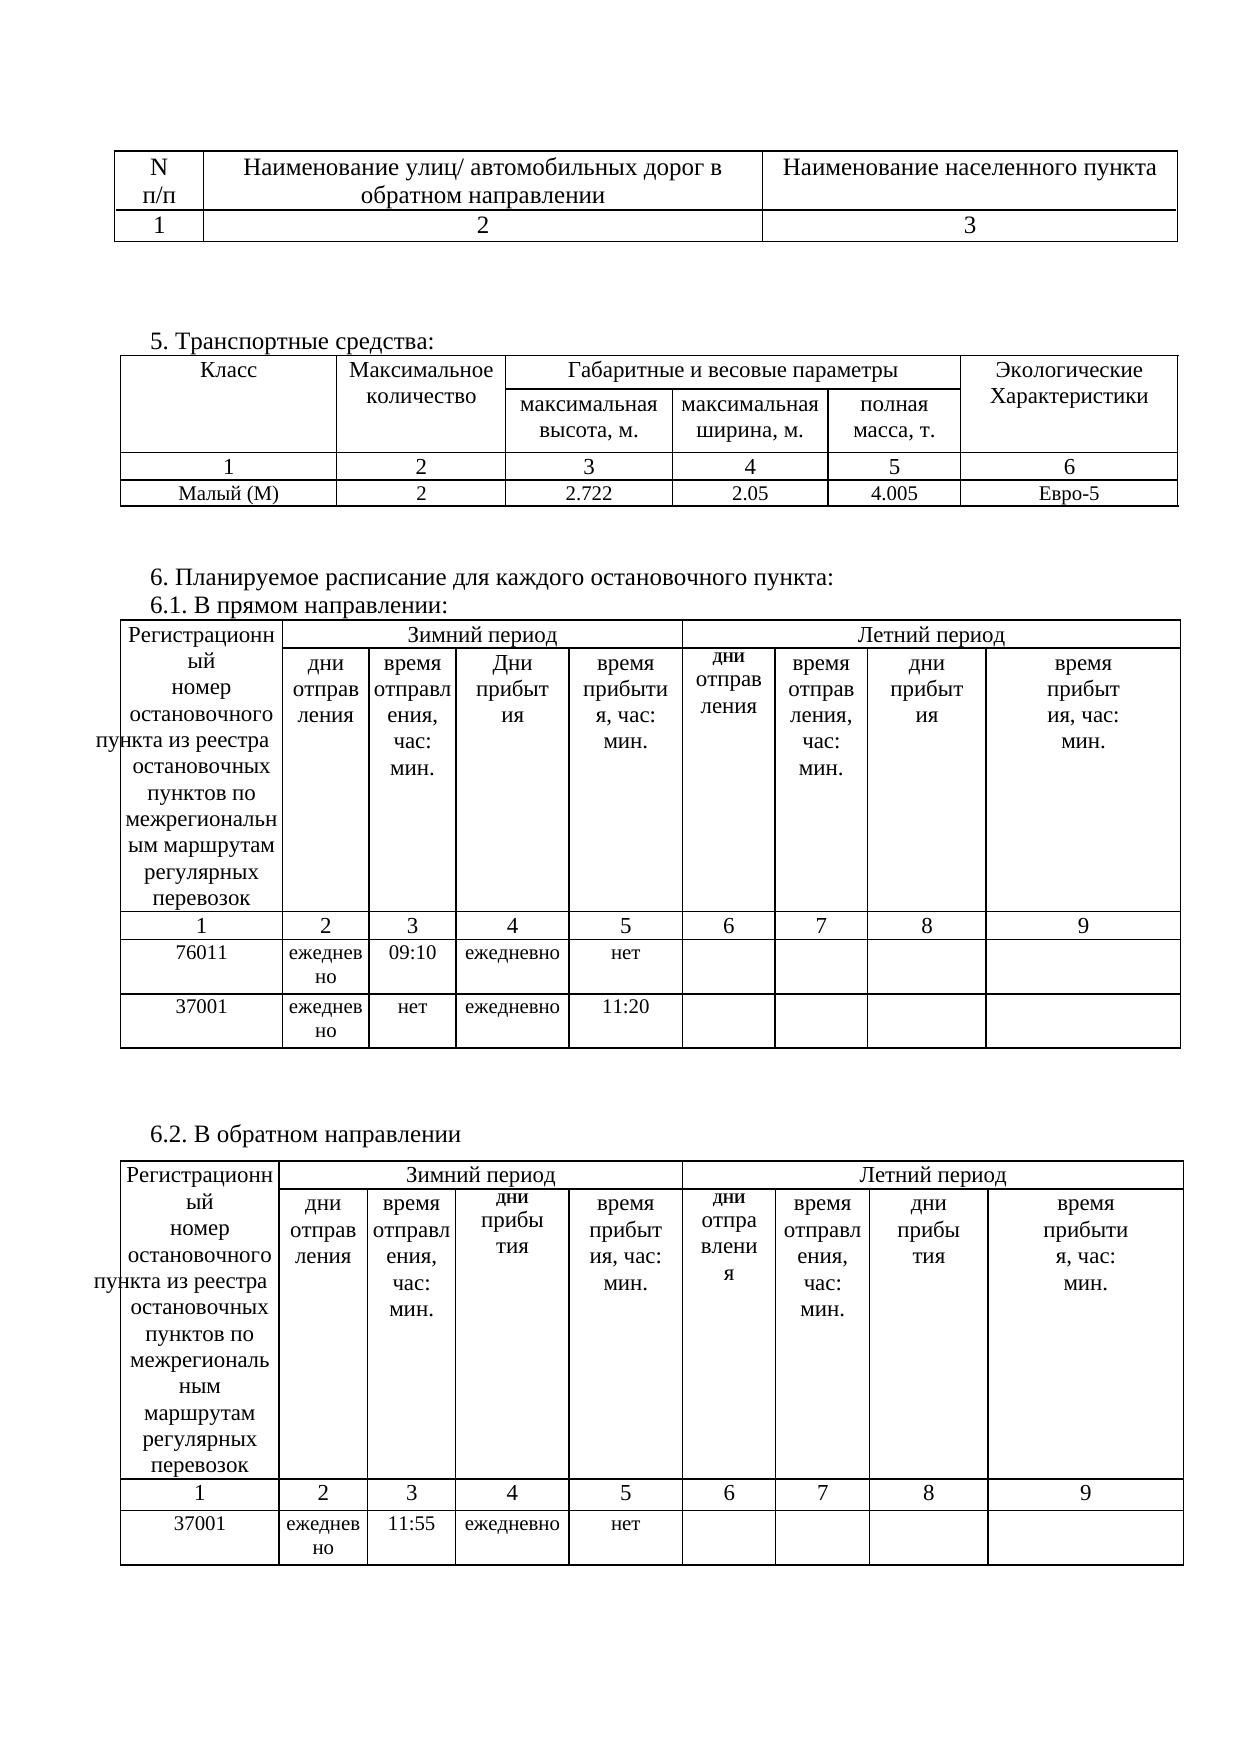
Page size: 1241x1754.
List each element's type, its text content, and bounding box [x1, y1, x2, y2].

table_cell 37001 [121, 995, 282, 1047]
table_cell время отправ ления, час: мин. [776, 649, 867, 911]
table_header Класс [121, 356, 336, 451]
table_cell 3 [763, 209, 1177, 241]
table_cell [987, 940, 1180, 993]
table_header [121, 1162, 278, 1478]
table_header Летний период [683, 1162, 1183, 1188]
table_cell дни прибы тия [870, 1190, 987, 1478]
table_cell полная масса, т. [829, 390, 960, 451]
table_cell [683, 1511, 775, 1564]
table_cell 6 [961, 453, 1177, 479]
table_cell [870, 1511, 987, 1564]
table_cell 6 [683, 1480, 775, 1510]
table_cell 5 [829, 453, 960, 479]
table_cell нет [570, 940, 682, 993]
table_cell время прибыт ия, час: мин. [987, 649, 1180, 911]
table_cell ежедневно [280, 1511, 367, 1564]
table_cell время прибыти я, час: мин. [570, 649, 682, 911]
table_cell 2 [337, 453, 505, 479]
table_cell 5 [570, 1480, 682, 1510]
table_cell Дни прибыт ия [457, 649, 568, 911]
table_cell 6 [683, 912, 774, 938]
table_cell максимальная ширина, м. [673, 390, 827, 451]
table_cell 7 [776, 912, 867, 938]
table_cell 5 [570, 912, 682, 938]
text 5. Транспортные средства: [150, 326, 1090, 355]
table_cell время прибыт ия, час: мин. [570, 1190, 682, 1478]
table_cell 37001 [121, 1511, 278, 1564]
table_cell Малый (М) [121, 481, 336, 505]
table_cell нет [370, 995, 455, 1047]
table_cell [776, 1511, 869, 1564]
table_header Летний период [683, 621, 1180, 647]
table_cell ежедневно [456, 1511, 568, 1564]
table_cell 2.05 [673, 481, 827, 505]
table_cell 1 [115, 210, 203, 241]
table_cell время отправл ения, час: мин. [368, 1190, 455, 1478]
table_cell [868, 940, 985, 993]
table_cell 9 [989, 1480, 1183, 1510]
table_cell 1 [121, 912, 282, 938]
text 6.2. В обратном направлении [150, 1119, 1090, 1147]
table_cell 2 [204, 211, 762, 241]
table_cell 11:55 [368, 1511, 455, 1564]
table_cell дни отправ ления [280, 1190, 367, 1478]
table_cell 1 [121, 453, 336, 479]
table_cell 4 [456, 1480, 568, 1510]
table_cell 2 [280, 1480, 367, 1510]
table_cell [776, 995, 867, 1047]
table_header Зимний период [280, 1162, 682, 1188]
table_cell 3 [368, 1480, 455, 1510]
table_cell [987, 995, 1180, 1047]
table_cell 76011 [121, 940, 282, 993]
table_header N п/п [115, 152, 203, 209]
table_cell 4 [673, 453, 827, 479]
table_cell нет [570, 1511, 682, 1564]
table_cell ежедневно [457, 995, 568, 1047]
table_cell ежедневно [283, 995, 368, 1047]
table_cell 9 [987, 912, 1180, 938]
table_cell 3 [506, 453, 672, 479]
table_cell время отправл ения, час: мин. [776, 1190, 869, 1478]
table_cell 7 [776, 1480, 869, 1510]
table_header Зимний период [283, 621, 682, 647]
table_cell 2 [337, 481, 505, 505]
table_header Экологические Характеристики [961, 356, 1177, 451]
table_cell 8 [868, 912, 985, 938]
table_cell Евро-5 [961, 481, 1177, 505]
table_cell [683, 995, 774, 1047]
table_cell [683, 940, 774, 993]
table_cell 09:10 [370, 940, 455, 993]
table_cell 1 [121, 1480, 278, 1510]
table_header Максимальное количество [337, 356, 505, 451]
table_cell 4.005 [829, 481, 960, 505]
text 6. Планируемое расписание для каждого остановочного пункта: [150, 562, 1090, 590]
table_cell ежедневно [457, 940, 568, 993]
table_cell время прибыти я, час: мин. [989, 1190, 1183, 1478]
table_cell ежедневно [283, 940, 368, 993]
table_cell 8 [870, 1480, 987, 1510]
text 6.1. В прямом направлении: [150, 590, 1090, 619]
table_cell [868, 995, 985, 1047]
table_header Наименование населенного пункта [763, 152, 1177, 209]
table_header Габаритные и весовые параметры [506, 356, 960, 388]
table_header Регистрационный номер остановочного пункта из реестра остановочных пунктов по межрегиональным маршрутам регулярных перевозок [121, 621, 282, 911]
table_cell 2.722 [506, 481, 672, 505]
table_cell 4 [457, 912, 568, 938]
table_cell время отправл ения, час: мин. [370, 649, 455, 911]
table_cell максимальная высота, м. [506, 390, 672, 451]
table_cell [776, 940, 867, 993]
table_header Наименование улиц/ автомобильных дорог в обратном направлении [204, 152, 762, 209]
table_cell 3 [370, 912, 455, 938]
table_cell 11:20 [570, 995, 682, 1047]
table_cell дни прибыт ия [868, 649, 985, 911]
table_cell [989, 1511, 1183, 1564]
table_cell дни отправ ления [283, 649, 368, 911]
table_cell ДНИ прибы тия [456, 1190, 568, 1478]
table_cell 2 [283, 912, 368, 938]
table_cell ДНИ отправ ления [683, 649, 774, 911]
table_cell ДНИ отпра влени я [683, 1190, 775, 1478]
